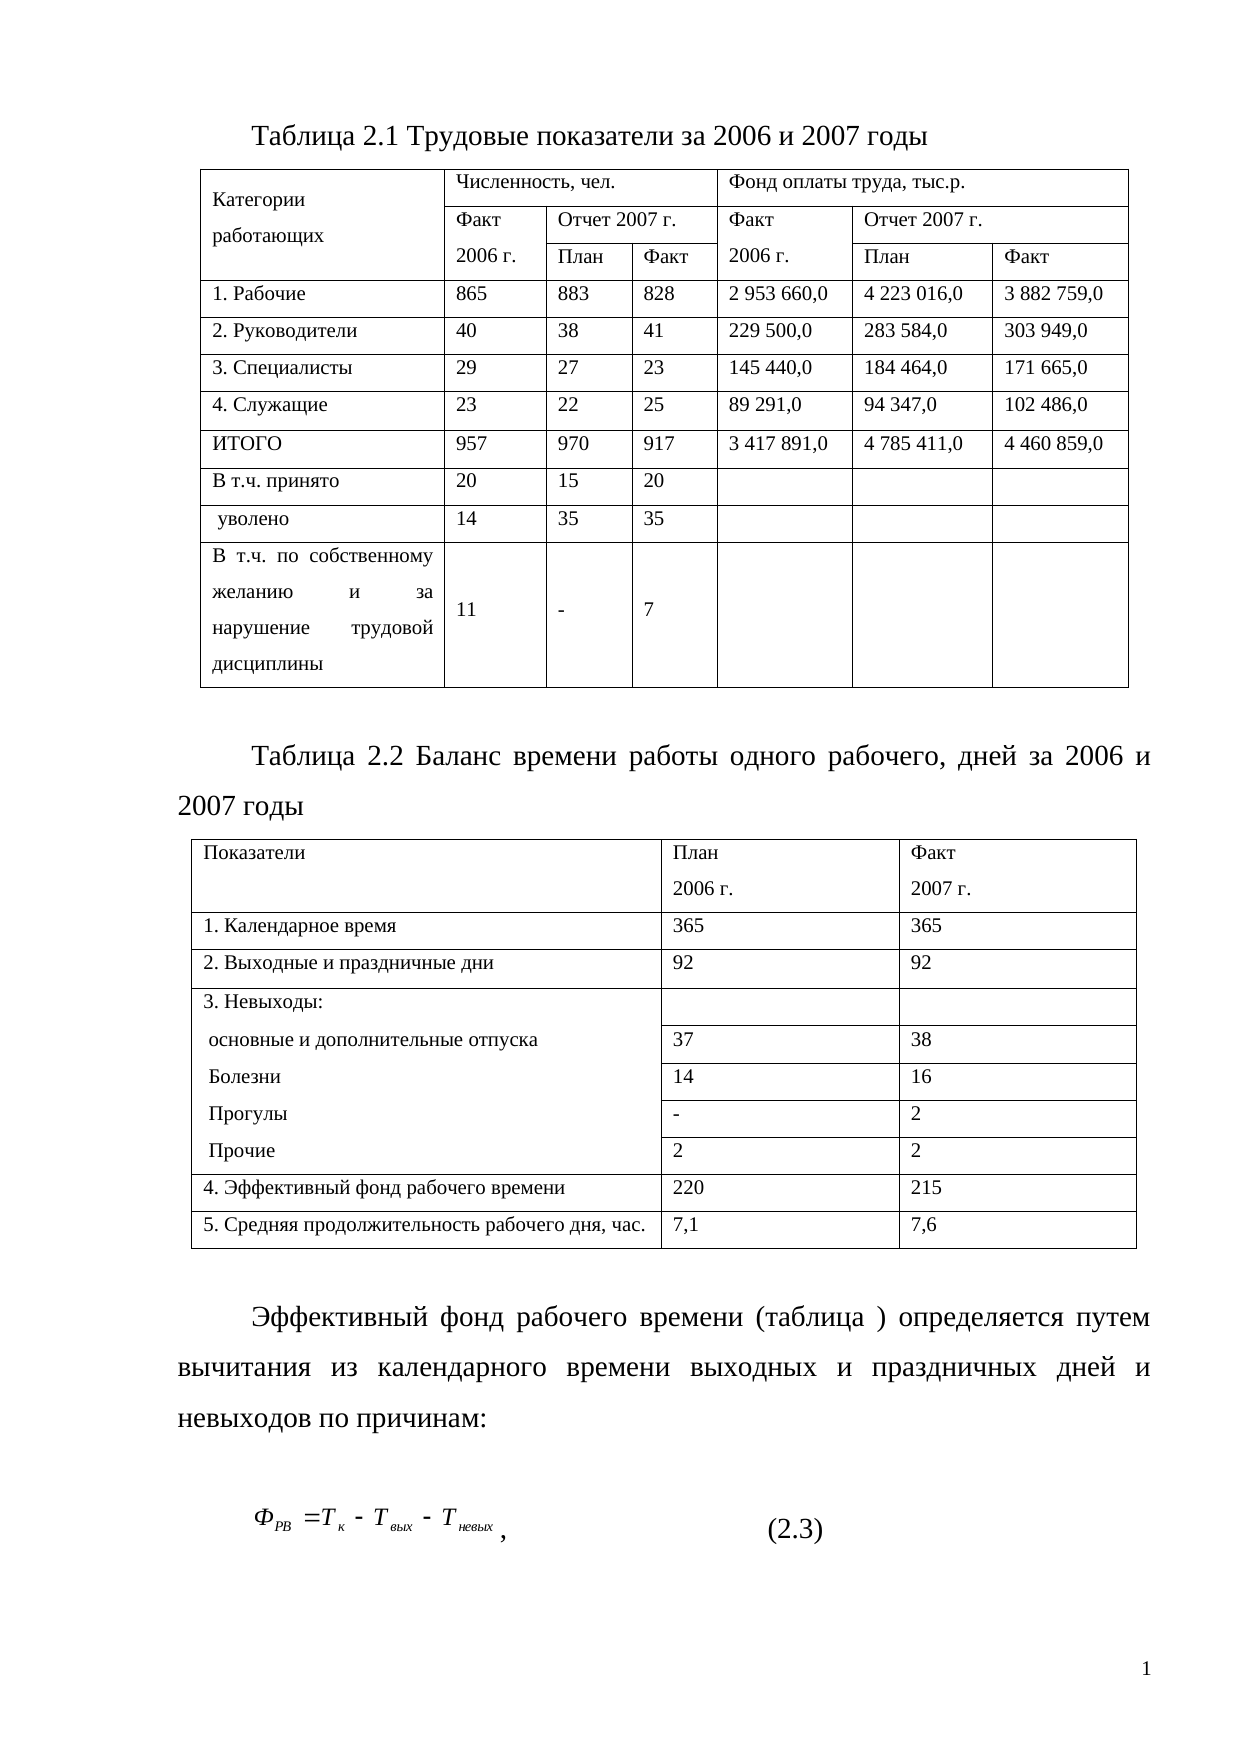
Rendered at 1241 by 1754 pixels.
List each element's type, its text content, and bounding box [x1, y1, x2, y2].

table_cell 20 [633, 469, 717, 504]
table_header Факт . [900, 840, 1136, 912]
text Таблица 2.2 Баланс времени работы одного рабочего, дней за 2006 и 2007 годы [177, 738, 1152, 822]
table_cell [718, 469, 852, 504]
table_cell 1. Рабочие [201, 281, 444, 317]
table_cell основные и дополнительные отпуска [192, 1025, 661, 1062]
table_cell 7,1 [662, 1212, 899, 1248]
table_cell 3 417 891,0 [718, 431, 852, 467]
table_cell План [853, 244, 992, 280]
table_cell 94 347,0 [853, 392, 992, 430]
table_cell 20 [445, 469, 546, 504]
table_cell 365 [900, 913, 1136, 949]
table_cell 957 [445, 431, 546, 467]
table_cell 37 [662, 1026, 899, 1062]
table_cell Болезни [192, 1063, 661, 1099]
table_cell - [547, 543, 632, 687]
table_cell 11 [445, 543, 546, 687]
table_cell Отчет . [547, 207, 717, 243]
table_cell [853, 543, 992, 687]
table_cell Факт . [718, 207, 852, 280]
table_cell 171 665,0 [993, 355, 1128, 391]
table_cell 35 [633, 506, 717, 542]
text , (2.3) [177, 1501, 1152, 1544]
table_cell Отчет . [853, 207, 1128, 243]
table_cell [900, 989, 1136, 1025]
table_cell 4 460 859,0 [993, 431, 1128, 467]
table_cell 4. Эффективный фонд рабочего времени [192, 1175, 661, 1211]
table_cell [853, 506, 992, 542]
table_cell 865 [445, 281, 546, 317]
table_cell 2 [900, 1138, 1136, 1174]
table_cell 3. Специалисты [201, 355, 444, 391]
table_cell 283 584,0 [853, 318, 992, 354]
table_cell 4. Служащие [201, 392, 444, 430]
table_cell [853, 469, 992, 504]
table_cell 2 953 660,0 [718, 281, 852, 317]
table_cell уволено [201, 506, 444, 542]
table_cell 365 [662, 913, 899, 949]
table_cell 35 [547, 506, 632, 542]
table_cell 2. Руководители [201, 318, 444, 354]
table_cell 3 882 759,0 [993, 281, 1128, 317]
table_cell [993, 469, 1128, 504]
table_cell 23 [633, 355, 717, 391]
table_cell [718, 543, 852, 687]
table_cell [718, 506, 852, 542]
table_cell [993, 506, 1128, 542]
table_cell 1. Календарное время [192, 913, 661, 949]
table_cell ИТОГО [201, 431, 444, 467]
table_cell 89 291,0 [718, 392, 852, 430]
table_header Категории работающих [201, 170, 444, 280]
table_cell 303 949,0 [993, 318, 1128, 354]
table_cell 23 [445, 392, 546, 430]
table_cell 2. Выходные и праздничные дни [192, 950, 661, 988]
table_cell 40 [445, 318, 546, 354]
table_cell [662, 989, 899, 1025]
table_cell 184 464,0 [853, 355, 992, 391]
table_cell 22 [547, 392, 632, 430]
table_cell 5. Средняя продолжительность рабочего дня, час. [192, 1212, 661, 1248]
text Таблица 2.1 Трудовые показатели за 2006 и 2007 годы [177, 118, 1152, 152]
table_cell 145 440,0 [718, 355, 852, 391]
table_cell 220 [662, 1175, 899, 1211]
table_cell 102 486,0 [993, 392, 1128, 430]
table_cell 41 [633, 318, 717, 354]
table_cell В т.ч. по собственному желанию и за нарушение трудовой дисциплины [201, 543, 444, 687]
table_cell 14 [662, 1064, 899, 1099]
table_cell 2 [900, 1101, 1136, 1137]
table_cell 15 [547, 469, 632, 504]
table_cell План [547, 244, 632, 280]
table_header Показатели [192, 840, 661, 912]
table_cell 215 [900, 1175, 1136, 1211]
table_cell 2 [662, 1138, 899, 1174]
table_cell 27 [547, 355, 632, 391]
table_cell 917 [633, 431, 717, 467]
table_cell 3. Невыходы: [192, 989, 661, 1025]
table_cell Прочие [192, 1137, 661, 1174]
table_cell Прогулы [192, 1100, 661, 1137]
table_cell 25 [633, 392, 717, 430]
table_cell 92 [662, 950, 899, 988]
table_cell 38 [547, 318, 632, 354]
table_cell 7,6 [900, 1212, 1136, 1248]
table_cell - [662, 1101, 899, 1137]
table_cell 970 [547, 431, 632, 467]
table_cell В т.ч. принято [201, 469, 444, 504]
table_cell 38 [900, 1026, 1136, 1062]
table_header Фонд оплаты труда, тыс.р. [718, 170, 1128, 206]
table_cell 229 500,0 [718, 318, 852, 354]
table_cell 16 [900, 1064, 1136, 1099]
text Эффективный фонд рабочего времени (таблица ) определяется путем вычитания из календарного времени выходных и праздничных дней и невыходов по причинам: [177, 1299, 1152, 1433]
table_cell 14 [445, 506, 546, 542]
table_cell Факт [633, 244, 717, 280]
table_header Численность, чел. [445, 170, 717, 206]
table_cell 4 223 016,0 [853, 281, 992, 317]
table_cell 883 [547, 281, 632, 317]
table_cell 29 [445, 355, 546, 391]
table_header План . [662, 840, 899, 912]
table_cell Факт . [445, 207, 546, 280]
table_cell [993, 543, 1128, 687]
table_cell 4 785 411,0 [853, 431, 992, 467]
table_cell Факт [993, 244, 1128, 280]
table_cell 92 [900, 950, 1136, 988]
table_cell 7 [633, 543, 717, 687]
table_cell 828 [633, 281, 717, 317]
